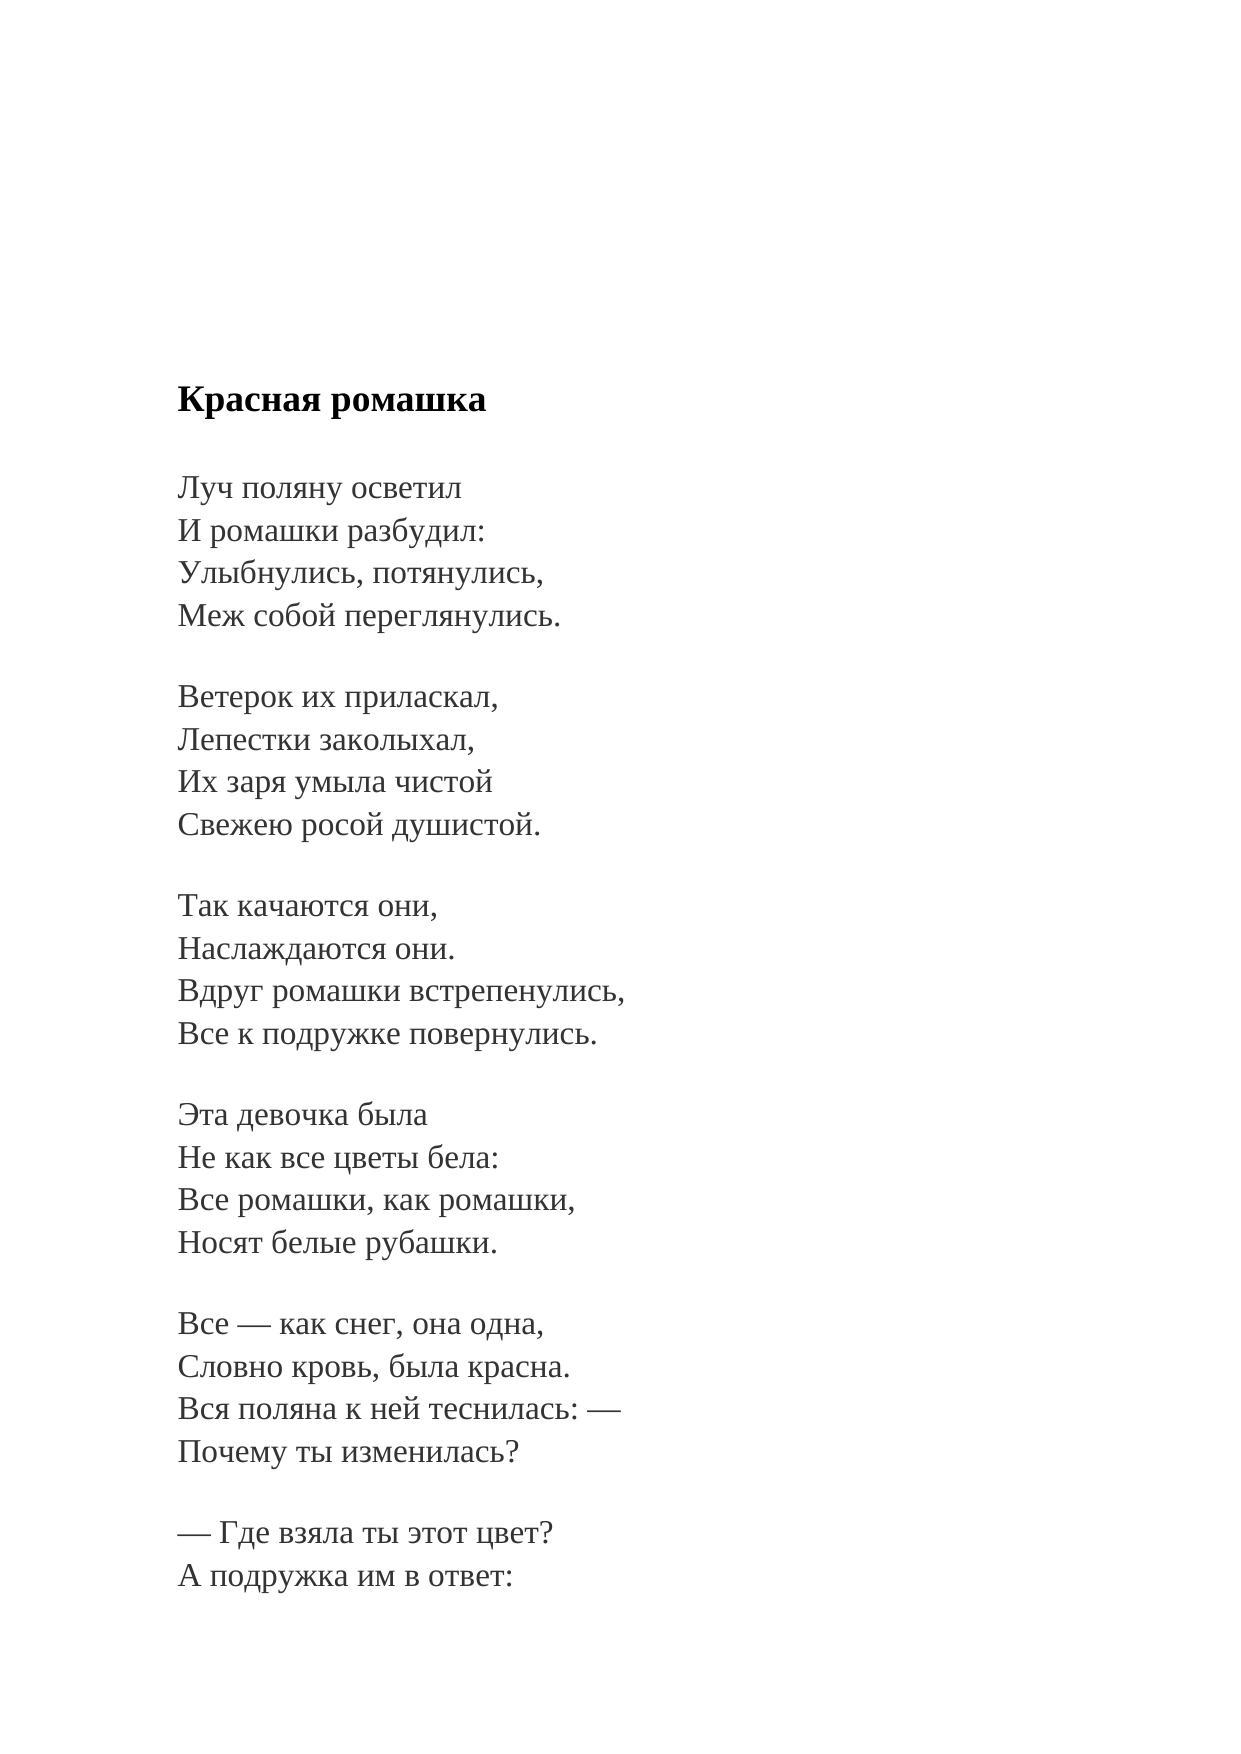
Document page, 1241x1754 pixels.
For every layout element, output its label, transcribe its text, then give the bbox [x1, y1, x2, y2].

text Так качаются они, Наслаждаются они. Вдруг ромашки встрепенулись, Все к подружке повернулись. [177, 881, 1152, 1051]
text Красная ромашка [177, 377, 1152, 420]
text Эта девочка была Не как все цветы бела: Все ромашки, как ромашки, Носят белые рубашки. [177, 1090, 1152, 1260]
text Ветерок их приласкал, Лепестки заколыхал, Их заря умыла чистой Свежею росой душистой. [177, 672, 1152, 842]
text Все — как снег, она одна, Словно кровь, была красна. Вся поляна к ней теснилась: — Почему ты изменилась? [177, 1299, 1152, 1469]
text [177, 1508, 1152, 1593]
text Луч поляну осветил И ромашки разбудил: Улыбнулись, потянулись, Меж собой переглянулись. [177, 463, 1152, 633]
